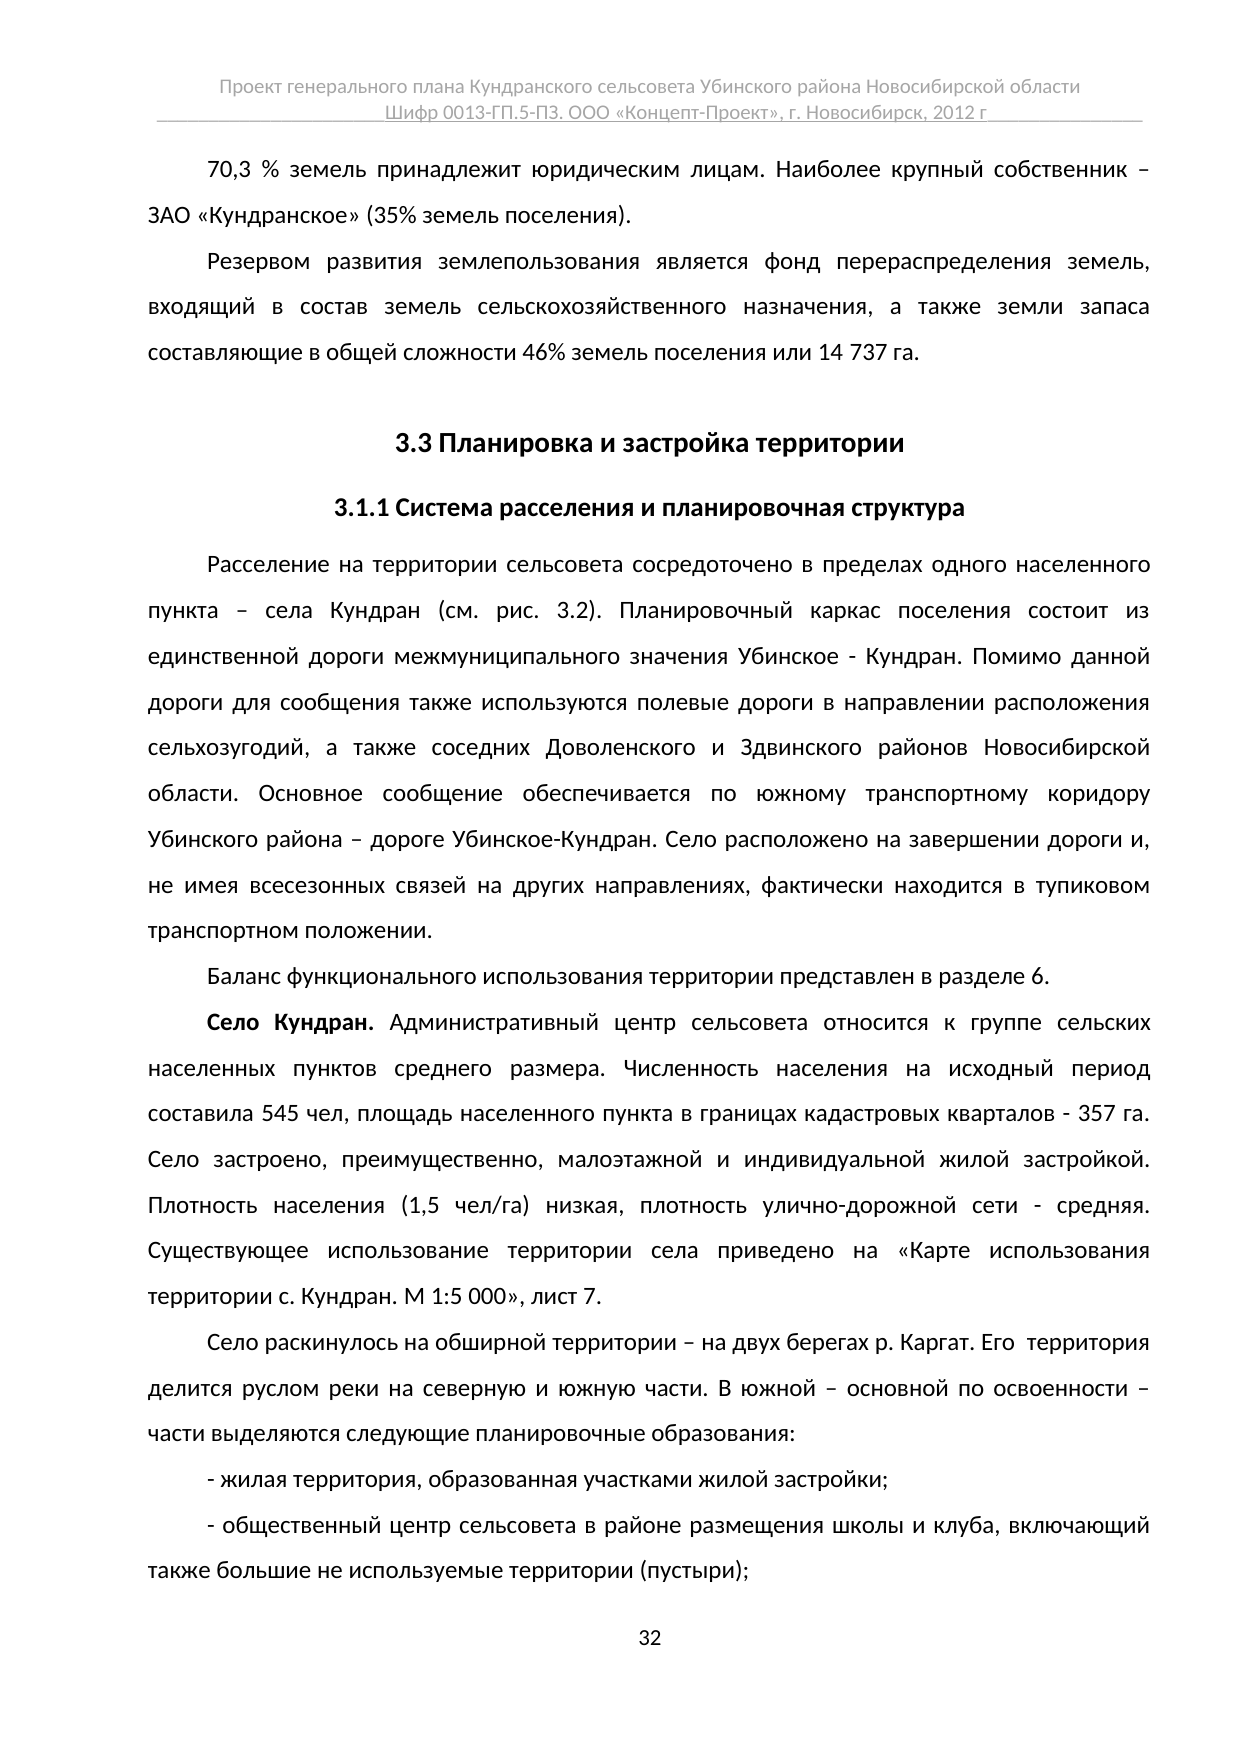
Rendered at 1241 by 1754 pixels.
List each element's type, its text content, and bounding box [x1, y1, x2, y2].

subtitle 3.1.1 Система расселения и планировочная структура [148, 490, 1152, 523]
subtitle 3.3 Планировка и застройка территории [148, 424, 1152, 459]
text Село раскинулось на обширной территории – на двух берегах р. Каргат. Его территория делится руслом реки на северную и южную части. В южной – основной по освоенности – части выделяются следующие планировочные образования: [148, 1326, 1152, 1448]
text Село Кундран. Административный центр сельсовета относится к группе сельских населенных пунктов среднего размера. Численность населения на исходный период составила 545 чел, площадь населенного пункта в границах кадастровых кварталов - 357 га. Село застроено, преимущественно, малоэтажной и индивидуальной жилой застройкой. Плотность населения (1,5 чел/га) низкая, плотность улично-дорожной сети - средняя. Существующее использование территории села приведено на «Карте использования территории с. Кундран. М 1:5 000», лист 7. [148, 1006, 1152, 1311]
text - жилая территория, образованная участками жилой застройки; [148, 1463, 1152, 1494]
text Расселение на территории сельсовета сосредоточено в пределах одного населенного пункта – села Кундран (см. рис. 3.2). Планировочный каркас поселения состоит из единственной дороги межмуниципального значения Убинское - Кундран. Помимо данной дороги для сообщения также используются полевые дороги в направлении расположения сельхозугодий, а также соседних Доволенского и Здвинского районов Новосибирской области. Основное сообщение обеспечивается по южному транспортному коридору Убинского района – дороге Убинское-Кундран. Село расположено на завершении дороги и, не имея всесезонных связей на других направлениях, фактически находится в тупиковом транспортном положении. [148, 549, 1152, 945]
text - общественный центр сельсовета в районе размещения школы и клуба, включающий также большие не используемые территории (пустыри); [148, 1509, 1152, 1585]
text Резервом развития землепользования является фонд перераспределения земель, входящий в состав земель сельскохозяйственного назначения, а также земли запаса составляющие в общей сложности 46% земель поселения или 14 737 га. [148, 245, 1152, 367]
text 70,3 % земель принадлежит юридическим лицам. Наиболее крупный собственник – ЗАО «Кундранское» (35% земель поселения). [148, 153, 1152, 229]
text Баланс функционального использования территории представлен в разделе 6. [148, 960, 1152, 991]
